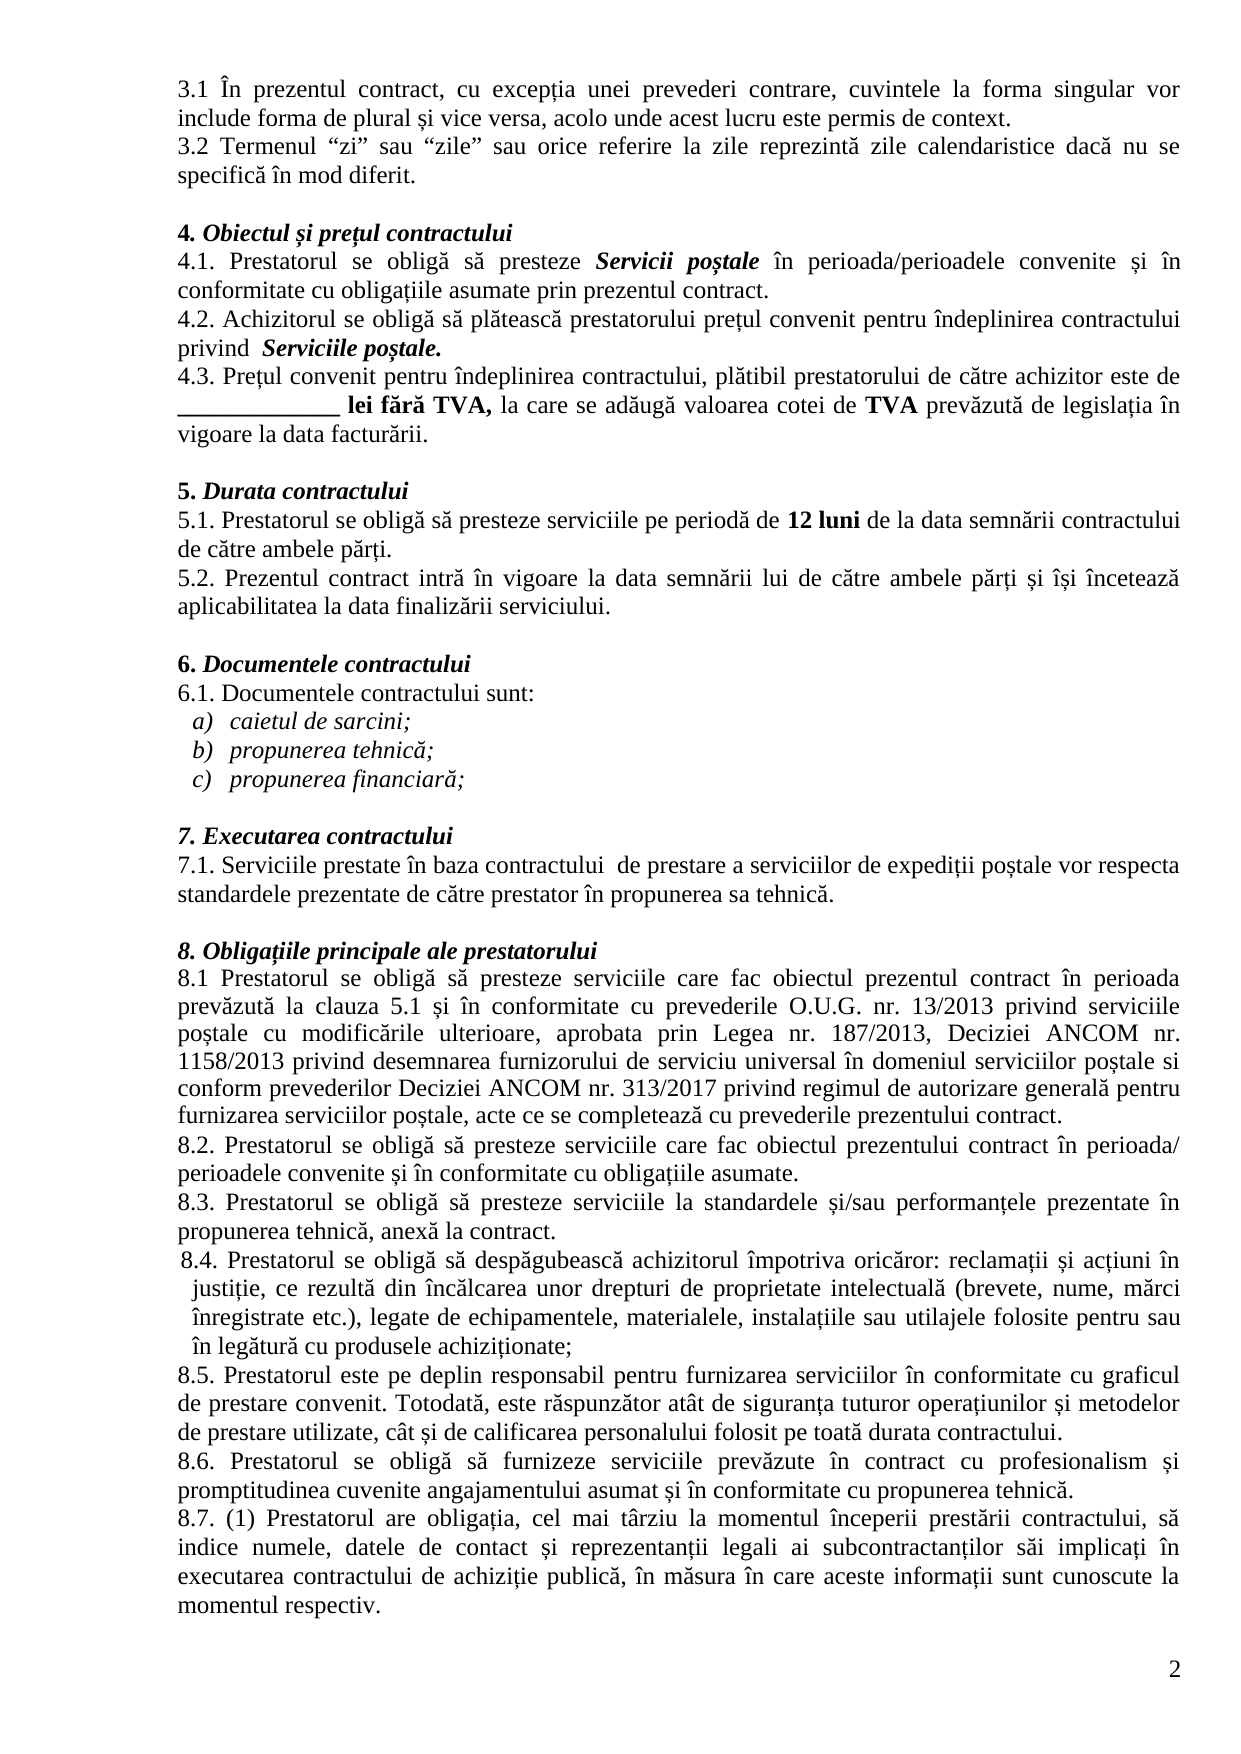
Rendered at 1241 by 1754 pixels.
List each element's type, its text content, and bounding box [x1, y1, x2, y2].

text 6. Documentele contractului [177, 649, 1181, 678]
text 6.1. Documentele contractului sunt: [177, 678, 1181, 706]
text 8. Obligațiile principale ale prestatorului [177, 936, 1181, 965]
text 4.1. Prestatorul se obligă să presteze Servicii poștale în perioada/perioadele convenite și în conformitate cu obligațiile asumate prin prezentul contract. [177, 246, 1181, 304]
text 8.2. Prestatorul se obligă să presteze serviciile care fac obiectul prezentului contract în perioada/ perioadele convenite și în conformitate cu obligațiile asumate. [177, 1130, 1181, 1187]
text 5.1. Prestatorul se obligă să presteze serviciile pe periodă de 12 luni de la data semnării contractului de către ambele părți. [177, 505, 1181, 563]
text 7.1. Serviciile prestate în baza contractului de prestare a serviciilor de expediții poștale vor respecta standardele prezentate de către prestator în propunerea sa tehnică. [177, 850, 1181, 908]
text 8.5. Prestatorul este pe deplin responsabil pentru furnizarea serviciilor în conformitate cu graficul de prestare convenit. Totodată, este răspunzător atât de siguranța tuturor operațiunilor și metodelor de prestare utilizate, cât și de calificarea personalului folosit pe toată durata contractului. [177, 1360, 1181, 1446]
text 5. Durata contractului [177, 476, 1181, 505]
text 3.2 Termenul “zi” sau “zile” sau orice referire la zile reprezintă zile calendaristice dacă nu se specifică în mod diferit. [177, 131, 1181, 189]
text 8.1 Prestatorul se obligă să presteze serviciile care fac obiectul prezentul contract în perioada prevăzută la clauza 5.1 și în conformitate cu prevederile O.U.G. nr. 13/2013 privind serviciile poștale cu modificările ulterioare, aprobata prin Legea nr. 187/2013, Deciziei ANCOM nr. 1158/2013 privind desemnarea furnizorului de serviciu universal în domeniul serviciilor poștale si conform prevederilor Deciziei ANCOM nr. 313/2017 privind regimul de autorizare generală pentru furnizarea serviciilor poștale, acte ce se completează cu prevederile prezentului contract. [177, 965, 1181, 1129]
text 7. Executarea contractului [177, 821, 1181, 850]
text 4.2. Achizitorul se obligă să plătească prestatorului prețul convenit pentru îndeplinirea contractului privind Serviciile poștale. [177, 304, 1181, 361]
list propunerea tehnică; [192, 735, 1181, 764]
text 8.4. Prestatorul se obligă să despăgubească achizitorul împotriva oricăror: reclamații și acțiuni în justiție, ce rezultă din încălcarea unor drepturi de proprietate intelectuală (brevete, nume, mărci înregistrate etc.), legate de echipamentele, materialele, instalațiile sau utilajele folosite pentru sau în legătură cu produsele achiziționate; [162, 1245, 1181, 1360]
text 3.1 În prezentul contract, cu excepția unei prevederi contrare, cuvintele la forma singular vor include forma de plural și vice versa, acolo unde acest lucru este permis de context. [177, 74, 1181, 131]
text 4. Obiectul și prețul contractului [177, 218, 1181, 246]
text 4.3. Prețul convenit pentru îndeplinirea contractului, plătibil prestatorului de către achizitor este de _____________ lei fără TVA, la care se adăugă valoarea cotei de TVA prevăzută de legislația în vigoare la data facturării. [177, 361, 1181, 448]
list propunerea financiară; [192, 764, 1181, 793]
text 8.7. (1) Prestatorul are obligația, cel mai târziu la momentul începerii prestării contractului, să indice numele, datele de contact și reprezentanții legali ai subcontractanților săi implicați în executarea contractului de achiziție publică, în măsura în care aceste informații sunt cunoscute la momentul respectiv. [177, 1503, 1181, 1618]
list caietul de sarcini; [192, 706, 1181, 735]
text 8.3. Prestatorul se obligă să presteze serviciile la standardele și/sau performanțele prezentate în propunerea tehnică, anexă la contract. [177, 1187, 1181, 1245]
text 8.6. Prestatorul se obligă să furnizeze serviciile prevăzute în contract cu profesionalism și promptitudinea cuvenite angajamentului asumat și în conformitate cu propunerea tehnică. [177, 1446, 1181, 1503]
text 5.2. Prezentul contract intră în vigoare la data semnării lui de către ambele părți și își încetează aplicabilitatea la data finalizării serviciului. [177, 563, 1181, 620]
